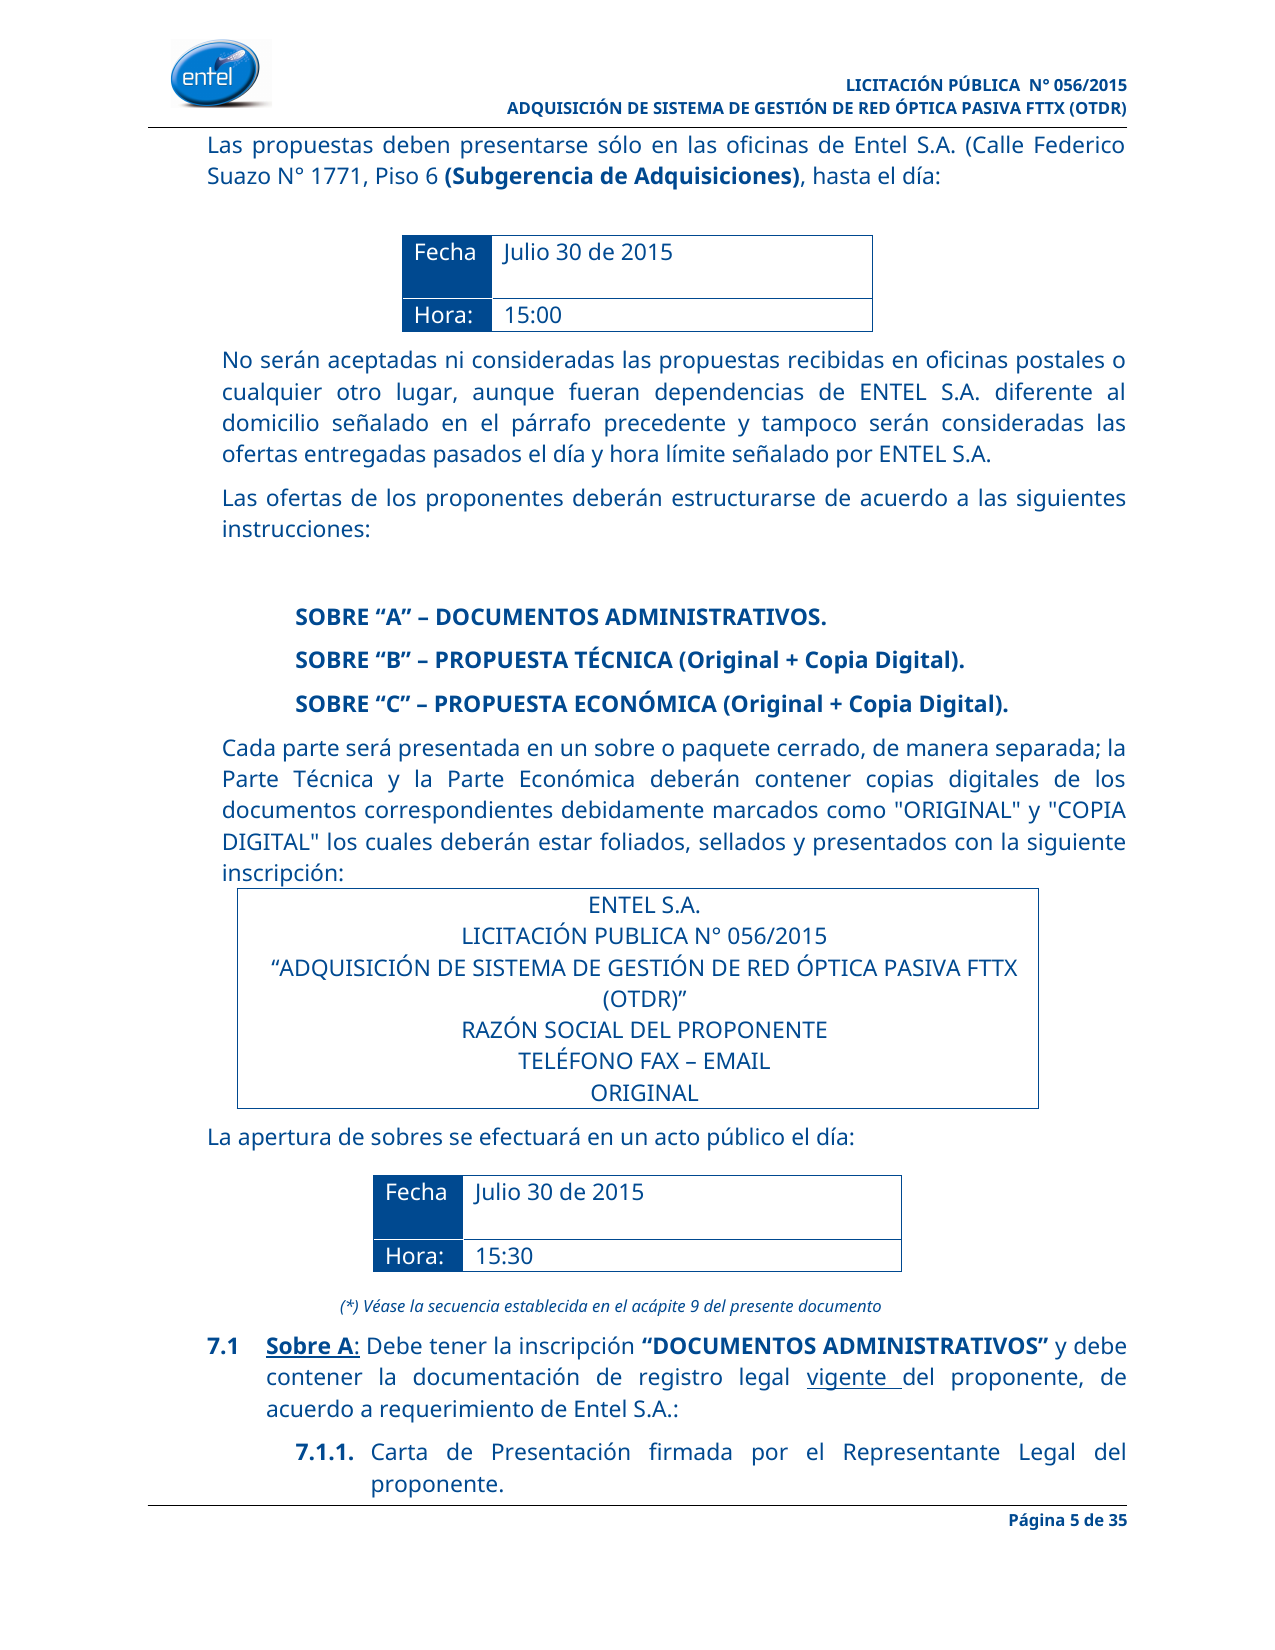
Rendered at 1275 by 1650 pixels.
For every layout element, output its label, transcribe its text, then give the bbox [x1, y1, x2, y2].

text SOBRE “C” – PROPUESTA ECONÓMICA (Original + Copia Digital). [222, 688, 1127, 719]
list Sobre A: Debe tener la inscripción “DOCUMENTOS ADMINISTRATIVOS” y debe contener la documentación de registro legal vigente del proponente, de acuerdo a requerimiento de Entel S.A.: [207, 1330, 1127, 1424]
text SOBRE “B” – PROPUESTA TÉCNICA (Original + Copia Digital). [222, 644, 1127, 675]
picture [170, 39, 273, 108]
table_cell Hora: [374, 1240, 463, 1271]
table_cell 15:00 [493, 299, 872, 331]
text Cada parte será presentada en un sobre o paquete cerrado, de manera separada; la Parte Técnica y la Parte Económica deberán contener copias digitales de los documentos correspondientes debidamente marcados como "ORIGINAL" y "COPIA DIGITAL" los cuales deberán estar foliados, sellados y presentados con la siguiente inscripción: [222, 732, 1127, 888]
text No serán aceptadas ni consideradas las propuestas recibidas en oficinas postales o cualquier otro lugar, aunque fueran dependencias de ENTEL S.A. diferente al domicilio señalado en el párrafo precedente y tampoco serán consideradas las ofertas entregadas pasados el día y hora límite señalado por ENTEL S.A. [222, 344, 1127, 469]
table_header Fecha: [403, 236, 492, 298]
table_header Julio 30 de 2015 [493, 236, 872, 298]
text La apertura de sobres se efectuará en un acto público el día: [207, 1121, 1127, 1152]
table_cell 15:30 [464, 1240, 901, 1271]
table_cell Hora: [403, 299, 492, 331]
table_header Julio 30 de 2015 [464, 1176, 901, 1239]
text SOBRE “A” – DOCUMENTOS ADMINISTRATIVOS. [222, 600, 1127, 632]
list Las propuestas deben presentarse sólo en las oficinas de Entel S.A. (Calle Federico Suazo N° 1771, Piso 6 (Subgerencia de Adquisiciones), hasta el día: [207, 128, 1127, 191]
list Carta de Presentación firmada por el Representante Legal del proponente. [295, 1436, 1127, 1499]
text (*) Véase la secuencia establecida en el acápite 9 del presente documento [340, 1295, 1127, 1317]
table_header ENTEL S.A. LICITACIÓN PUBLICA N° 056/2015 “ADQUISICIÓN DE SISTEMA DE GESTIÓN DE RED ÓPTICA PASIVA FTTX (OTDR)” RAZÓN SOCIAL DEL PROPONENTE TELÉFONO FAX – EMAIL ORIGINAL [238, 889, 1038, 1108]
text Las ofertas de los proponentes deberán estructurarse de acuerdo a las siguientes instrucciones: [222, 482, 1127, 544]
table_header Fecha: [374, 1176, 463, 1239]
